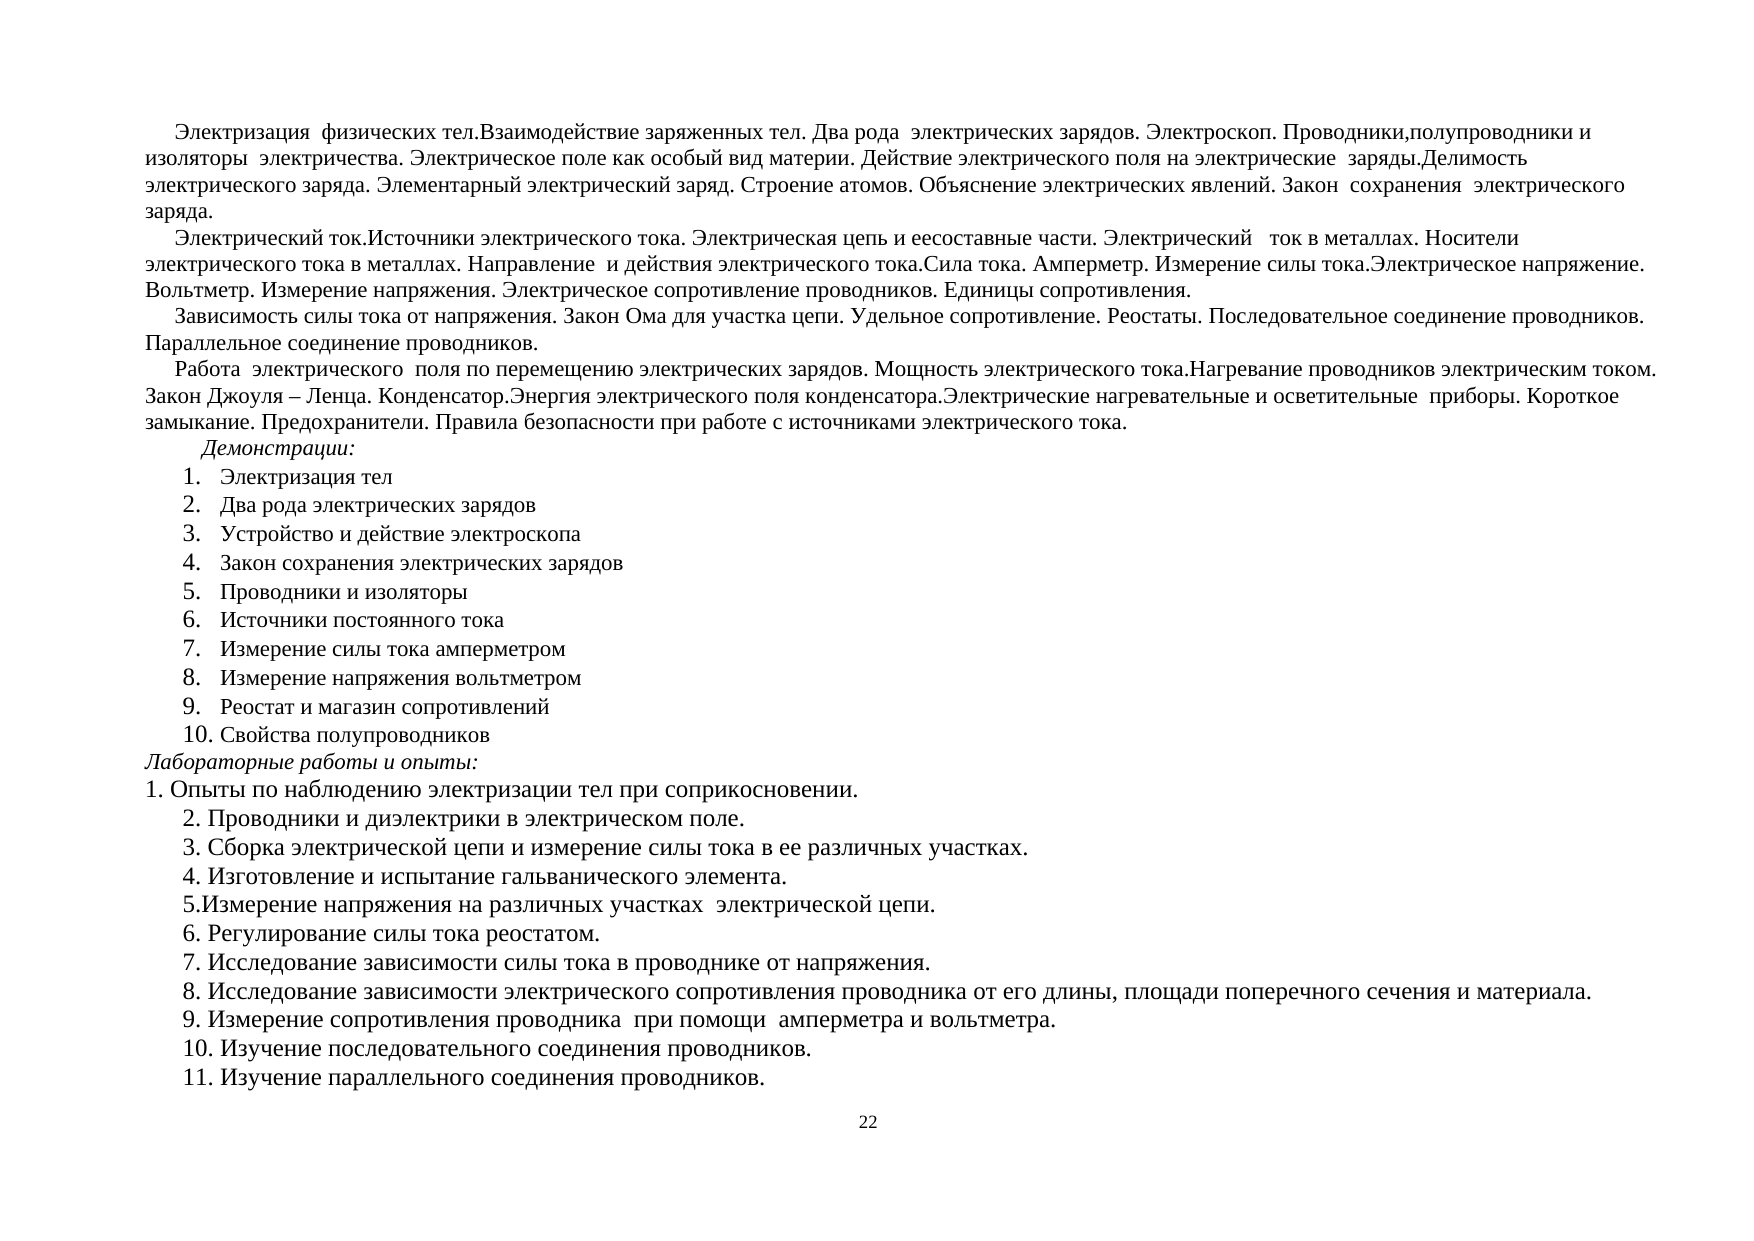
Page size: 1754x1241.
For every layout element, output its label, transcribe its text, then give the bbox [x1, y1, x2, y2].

list Реостат и магазин сопротивлений [182, 691, 1665, 719]
list Свойства полупроводников [182, 719, 1665, 748]
list Закон сохранения электрических зарядов [182, 547, 1665, 576]
list Два рода электрических зарядов [182, 489, 1665, 518]
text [145, 774, 1665, 1091]
text Работа электрического поля по перемещению электрических зарядов. Мощность электрического тока.Нагревание проводников электрическим током. [71, 355, 1665, 382]
list Источники постоянного тока [182, 604, 1665, 633]
list Измерение напряжения вольтметром [182, 662, 1665, 691]
text Лабораторные работы и опыты: [145, 748, 1665, 774]
list Устройство и действие электроскопа [182, 518, 1665, 547]
text Зависимость силы тока от напряжения. Закон Ома для участка цепи. Удельное сопротивление. Реостаты. Последовательное соединение проводников. Параллельное соединение проводников. [145, 303, 1665, 355]
list Проводники и изоляторы [182, 576, 1665, 604]
text Электрический ток.Источники электрического тока. Электрическая цепь и еесоставные части. Электрический ток в металлах. Носители электрического тока в металлах. Направление и действия электрического тока.Сила тока. Амперметр. Измерение силы тока.Электрическое напряжение. Вольтметр. Измерение напряжения. Электрическое сопротивление проводников. Единицы сопротивления. [145, 223, 1665, 303]
list Измерение силы тока амперметром [182, 633, 1665, 662]
text Закон Джоуля – Ленца. Конденсатор.Энергия электрического поля конденсатора.Электрические нагревательные и осветительные приборы. Короткое [145, 382, 1665, 408]
text замыкание. Предохранители. Правила безопасности при работе с источниками электрического тока. [145, 408, 1665, 434]
text Демонстрации: [145, 434, 1665, 461]
text Электризация физических тел.Взаимодействие заряженных тел. Два рода электрических зарядов. Электроскоп. Проводники,полупроводники и изоляторы электричества. Электрическое поле как особый вид материи. Действие электрического поля на электрические заряды.Делимость электрического заряда. Элементарный электрический заряд. Строение атомов. Объяснение электрических явлений. Закон сохранения электрического заряда. [145, 118, 1665, 223]
list Электризация тел [182, 461, 1665, 489]
